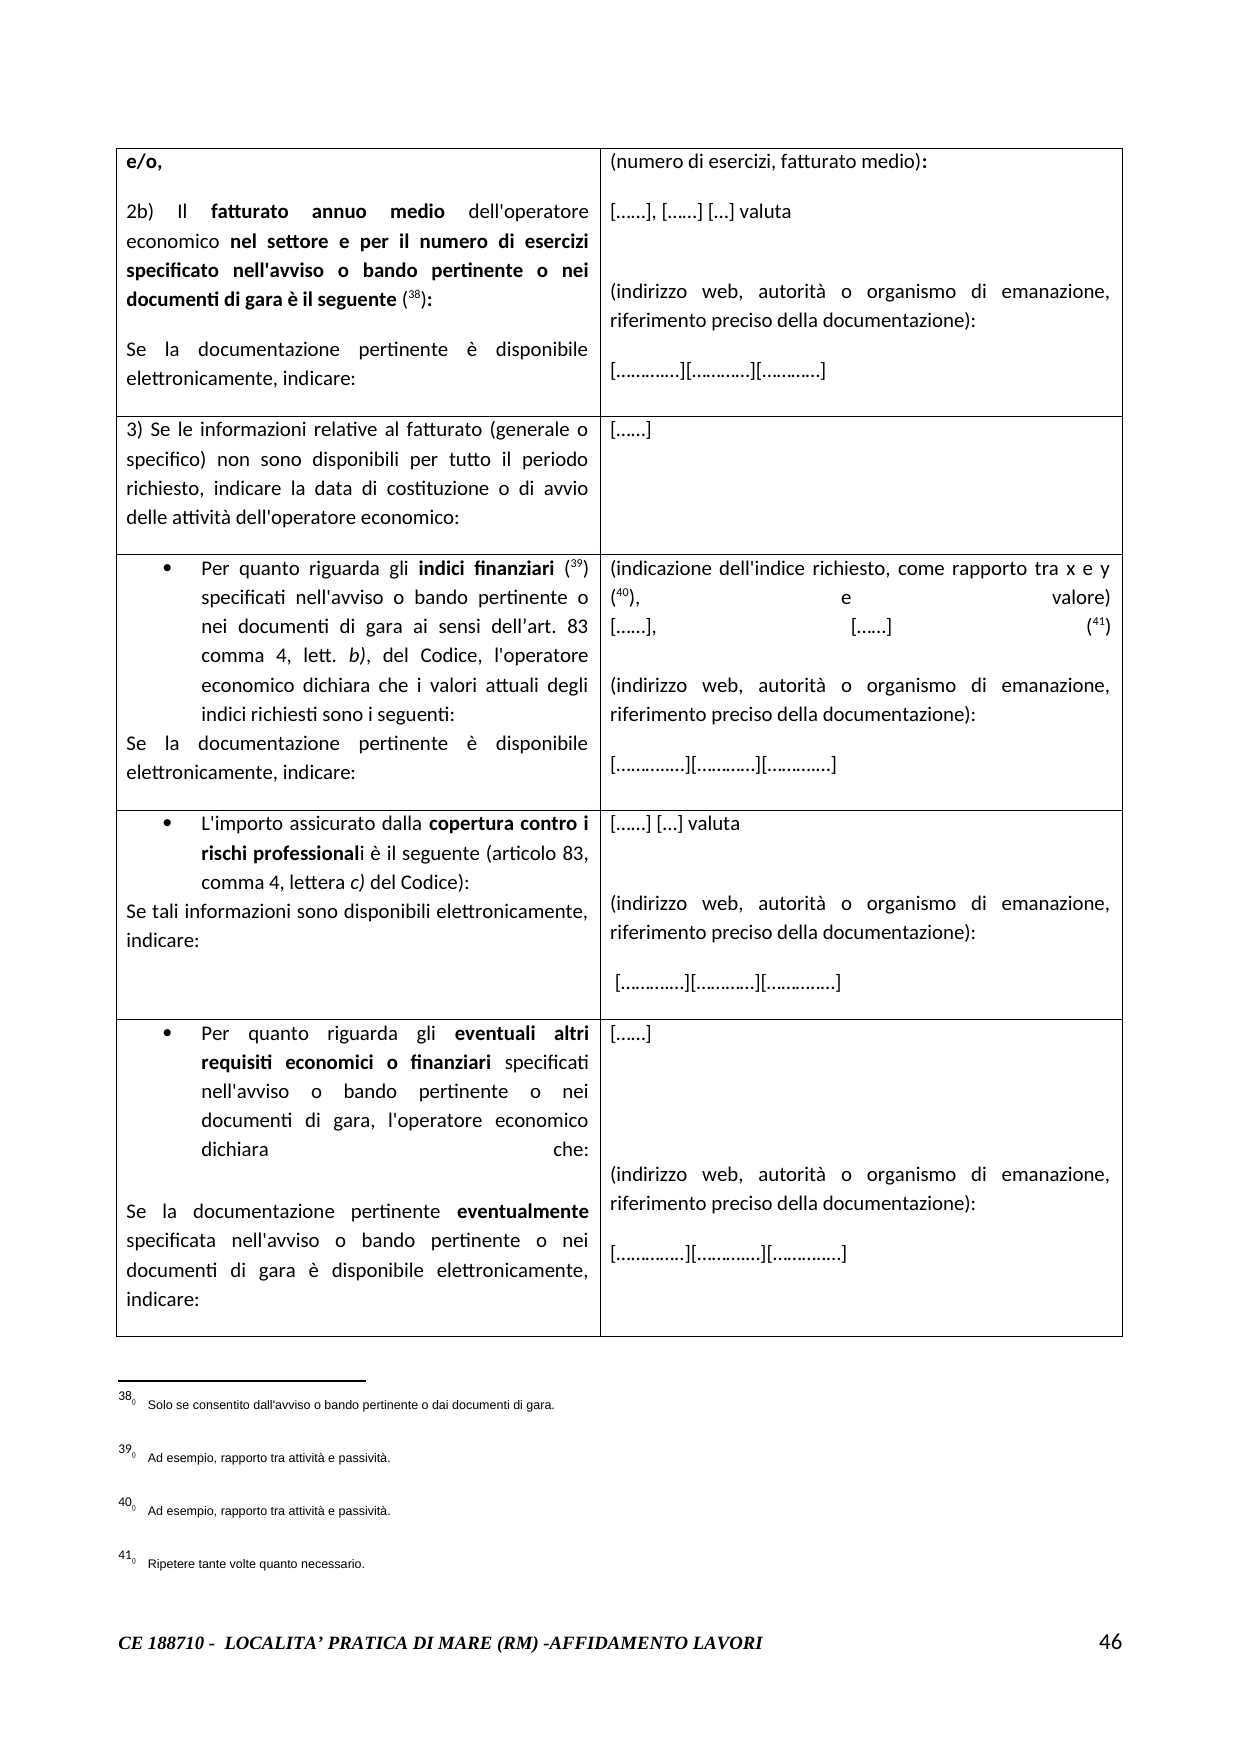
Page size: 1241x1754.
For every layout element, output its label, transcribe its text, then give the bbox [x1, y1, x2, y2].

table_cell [601, 149, 1122, 416]
table_cell (indicazione dell'indice richiesto, come rapporto tra x e y (), e valore) [……], [……] () (indirizzo web, autorità o organismo di emanazione, riferimento preciso della documentazione): [………..…][…………][……….…] [601, 555, 1122, 809]
table_cell L'importo assicurato dalla copertura contro i rischi professionali è il seguente (articolo 83, comma 4, lettera c) del Codice): Se tali informazioni sono disponibili elettronicamente, indicare: [117, 811, 600, 1019]
table_cell 3) Se le informazioni relative al fatturato (generale o specifico) non sono disponibili per tutto il periodo richiesto, indicare la data di costituzione o di avvio delle attività dell'operatore economico: [117, 417, 600, 554]
table_cell Per quanto riguarda gli indici finanziari () specificati nell'avviso o bando pertinente o nei documenti di gara ai sensi dell’art. 83 comma 4, lett. b), del Codice, l'operatore economico dichiara che i valori attuali degli indici richiesti sono i seguenti: Se la documentazione pertinente è disponibile elettronicamente, indicare: [117, 555, 600, 809]
table_cell [……] […] valuta (indirizzo web, autorità o organismo di emanazione, riferimento preciso della documentazione): [……….…][…………][………..…] [601, 811, 1122, 1019]
table_cell [……] (indirizzo web, autorità o organismo di emanazione, riferimento preciso della documentazione): […………..][……….…][………..…] [601, 1020, 1122, 1336]
table_cell [……] [601, 417, 1122, 554]
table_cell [117, 149, 600, 416]
table_cell Per quanto riguarda gli eventuali altri requisiti economici o finanziari specificati nell'avviso o bando pertinente o nei documenti di gara, l'operatore economico dichiara che: Se la documentazione pertinente eventualmente specificata nell'avviso o bando pertinente o nei documenti di gara è disponibile elettronicamente, indicare: [117, 1020, 600, 1336]
